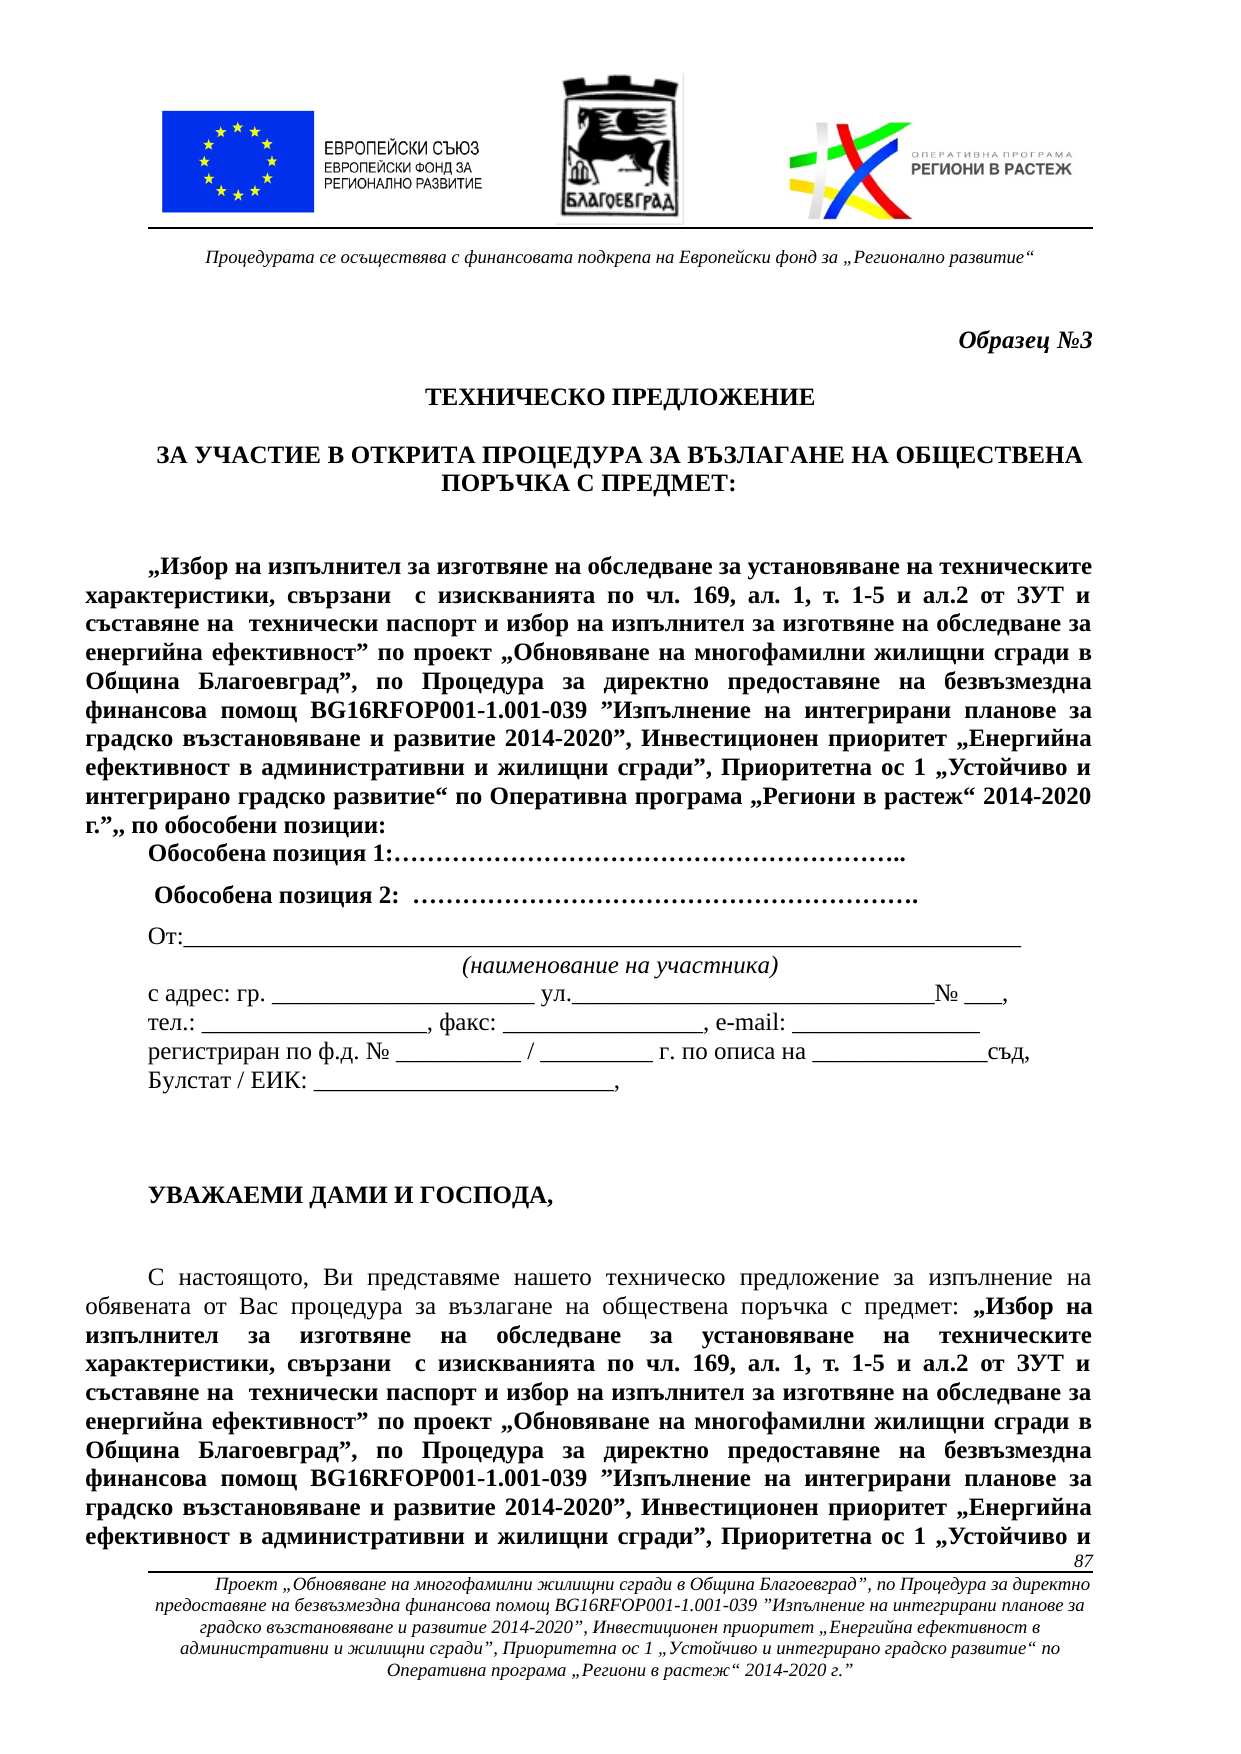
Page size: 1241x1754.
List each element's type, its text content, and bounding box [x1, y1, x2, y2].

text УВАЖАЕМИ ДАМИ И ГОСПОДА, [85, 1180, 1093, 1208]
text Образец №3 [85, 325, 1093, 353]
text Обособена позиция 1:…………………………………………………….. [85, 838, 1093, 867]
picture [556, 73, 685, 226]
text тел.: __________________, факс: ________________, e-mail: _______________ [85, 1007, 1093, 1036]
text (наименование на участника) [85, 950, 1093, 978]
text регистриран по ф.д. № __________ / _________ г. по описа на ______________съд, [85, 1036, 1093, 1065]
picture [147, 99, 510, 226]
text с адрес: гр. _____________________ ул._____________________________№ ___, [85, 978, 1093, 1007]
title „Избор на изпълнител за изготвяне на обследване за установяване на техническите характеристики, свързани с изискванията по чл. 169, ал. 1, т. 1-5 и ал.2 от ЗУТ и съставяне на технически паспорт и избор на изпълнител за изготвяне на обследване за енергийна ефективност” по проект „Обновяване на многофамилни жилищни сгради в Община Благоевград”, по Процедура за директно предоставяне на безвъзмездна финансова помощ BG16RFOP001-1.001-039 ”Изпълнение на интегрирани планове за градско възстановяване и развитие 2014-2020”, Инвестиционен приоритет „Енергийна ефективност в административни и жилищни сгради”, Приоритетна ос 1 „Устойчиво и интегрирано градско развитие“ по Оперативна програма „Региони в растеж“ 2014-2020 г.”,, по обособени позиции: [85, 551, 1093, 838]
text Булстат / ЕИК: ________________________, [85, 1065, 1093, 1093]
picture [774, 115, 1093, 226]
text От:___________________________________________________________________ [85, 921, 1093, 950]
text ЗА УЧАСТИЕ В ОТКРИТА ПРОЦЕДУРА ЗА ВЪЗЛАГАНЕ НА ОБЩЕСТВЕНА ПОРЪЧКА С ПРЕДМЕТ: [85, 440, 1093, 497]
text Обособена позиция 2: ……………………………………………………. [85, 880, 1093, 908]
text ТЕХНИЧЕСКО ПРЕДЛОЖЕНИЕ [85, 382, 1093, 411]
